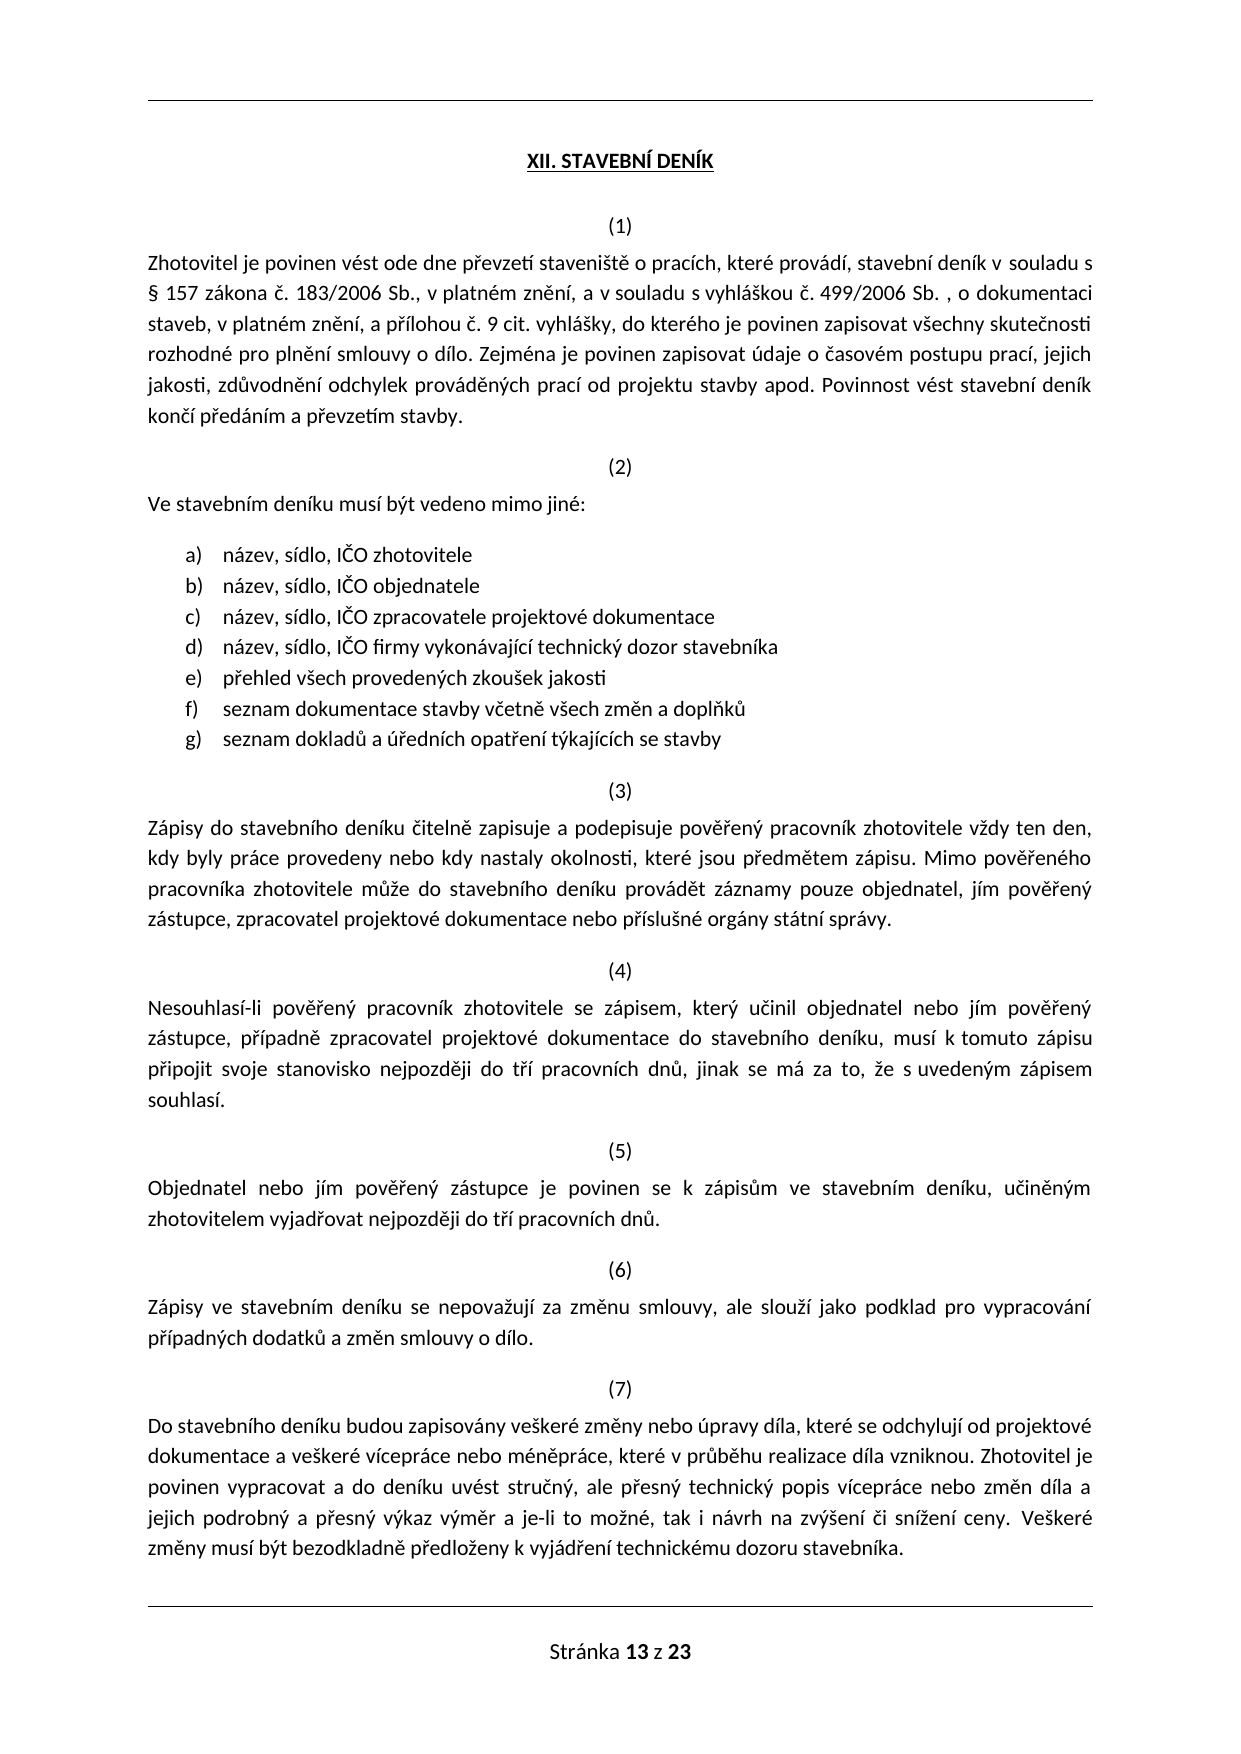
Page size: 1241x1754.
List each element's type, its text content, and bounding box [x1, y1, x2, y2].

text (1) [148, 212, 1093, 238]
text Ve stavebním deníku musí být vedeno mimo jiné: [148, 490, 1093, 517]
text (3) [148, 777, 1093, 803]
text (4) [148, 957, 1093, 984]
list název, sídlo, IČO zpracovatele projektové dokumentace [185, 603, 1093, 629]
text XII. STAVEBNÍ DENÍK [148, 148, 1093, 174]
list přehled všech provedených zkoušek jakosti [185, 664, 1093, 691]
list název, sídlo, IČO objednatele [185, 572, 1093, 599]
text Zhotovitel je povinen vést ode dne převzetí staveniště o pracích, které provádí, stavební deník v souladu s § 157 zákona č. 183/2006 Sb., v platném znění, a v souladu s vyhláškou č. 499/2006 Sb. , o dokumentaci staveb, v platném znění, a přílohou č. 9 cit. vyhlášky, do kterého je povinen zapisovat všechny skutečnosti rozhodné pro plnění smlouvy o dílo. Zejména je povinen zapisovat údaje o časovém postupu prací, jejich jakosti, zdůvodnění odchylek prováděných prací od projektu stavby apod. Povinnost vést stavební deník končí předáním a převzetím stavby. [148, 249, 1093, 428]
text Objednatel nebo jím pověřený zástupce je povinen se k zápisům ve stavebním deníku, učiněným zhotovitelem vyjadřovat nejpozději do tří pracovních dnů. [148, 1174, 1093, 1231]
text (7) [148, 1375, 1093, 1402]
text Zápisy do stavebního deníku čitelně zapisuje a podepisuje pověřený pracovník zhotovitele vždy ten den, kdy byly práce provedeny nebo kdy nastaly okolnosti, které jsou předmětem zápisu. Mimo pověřeného pracovníka zhotovitele může do stavebního deníku provádět záznamy pouze objednatel, jím pověřený zástupce, zpracovatel projektové dokumentace nebo příslušné orgány státní správy. [148, 814, 1093, 932]
text (2) [148, 453, 1093, 480]
text (5) [148, 1137, 1093, 1164]
text Do stavebního deníku budou zapisovány veškeré změny nebo úpravy díla, které se odchylují od projektové dokumentace a veškeré vícepráce nebo méněpráce, které v průběhu realizace díla vzniknou. Zhotovitel je povinen vypracovat a do deníku uvést stručný, ale přesný technický popis vícepráce nebo změn díla a jejich podrobný a přesný výkaz výměr a je-li to možné, tak i návrh na zvýšení či snížení ceny. Veškeré změny musí být bezodkladně předloženy k vyjádření technickému dozoru stavebníka. [148, 1412, 1093, 1561]
text (6) [148, 1256, 1093, 1283]
list seznam dokladů a úředních opatření týkajících se stavby [185, 725, 1093, 752]
list název, sídlo, IČO firmy vykonávající technický dozor stavebníka [185, 633, 1093, 660]
list název, sídlo, IČO zhotovitele [185, 542, 1093, 568]
text Nesouhlasí-li pověřený pracovník zhotovitele se zápisem, který učinil objednatel nebo jím pověřený zástupce, případně zpracovatel projektové dokumentace do stavebního deníku, musí k tomuto zápisu připojit svoje stanovisko nejpozději do tří pracovních dnů, jinak se má za to, že s uvedeným zápisem souhlasí. [148, 994, 1093, 1112]
list seznam dokumentace stavby včetně všech změn a doplňků [185, 695, 1093, 721]
text Zápisy ve stavebním deníku se nepovažují za změnu smlouvy, ale slouží jako podklad pro vypracování případných dodatků a změn smlouvy o dílo. [148, 1293, 1093, 1350]
